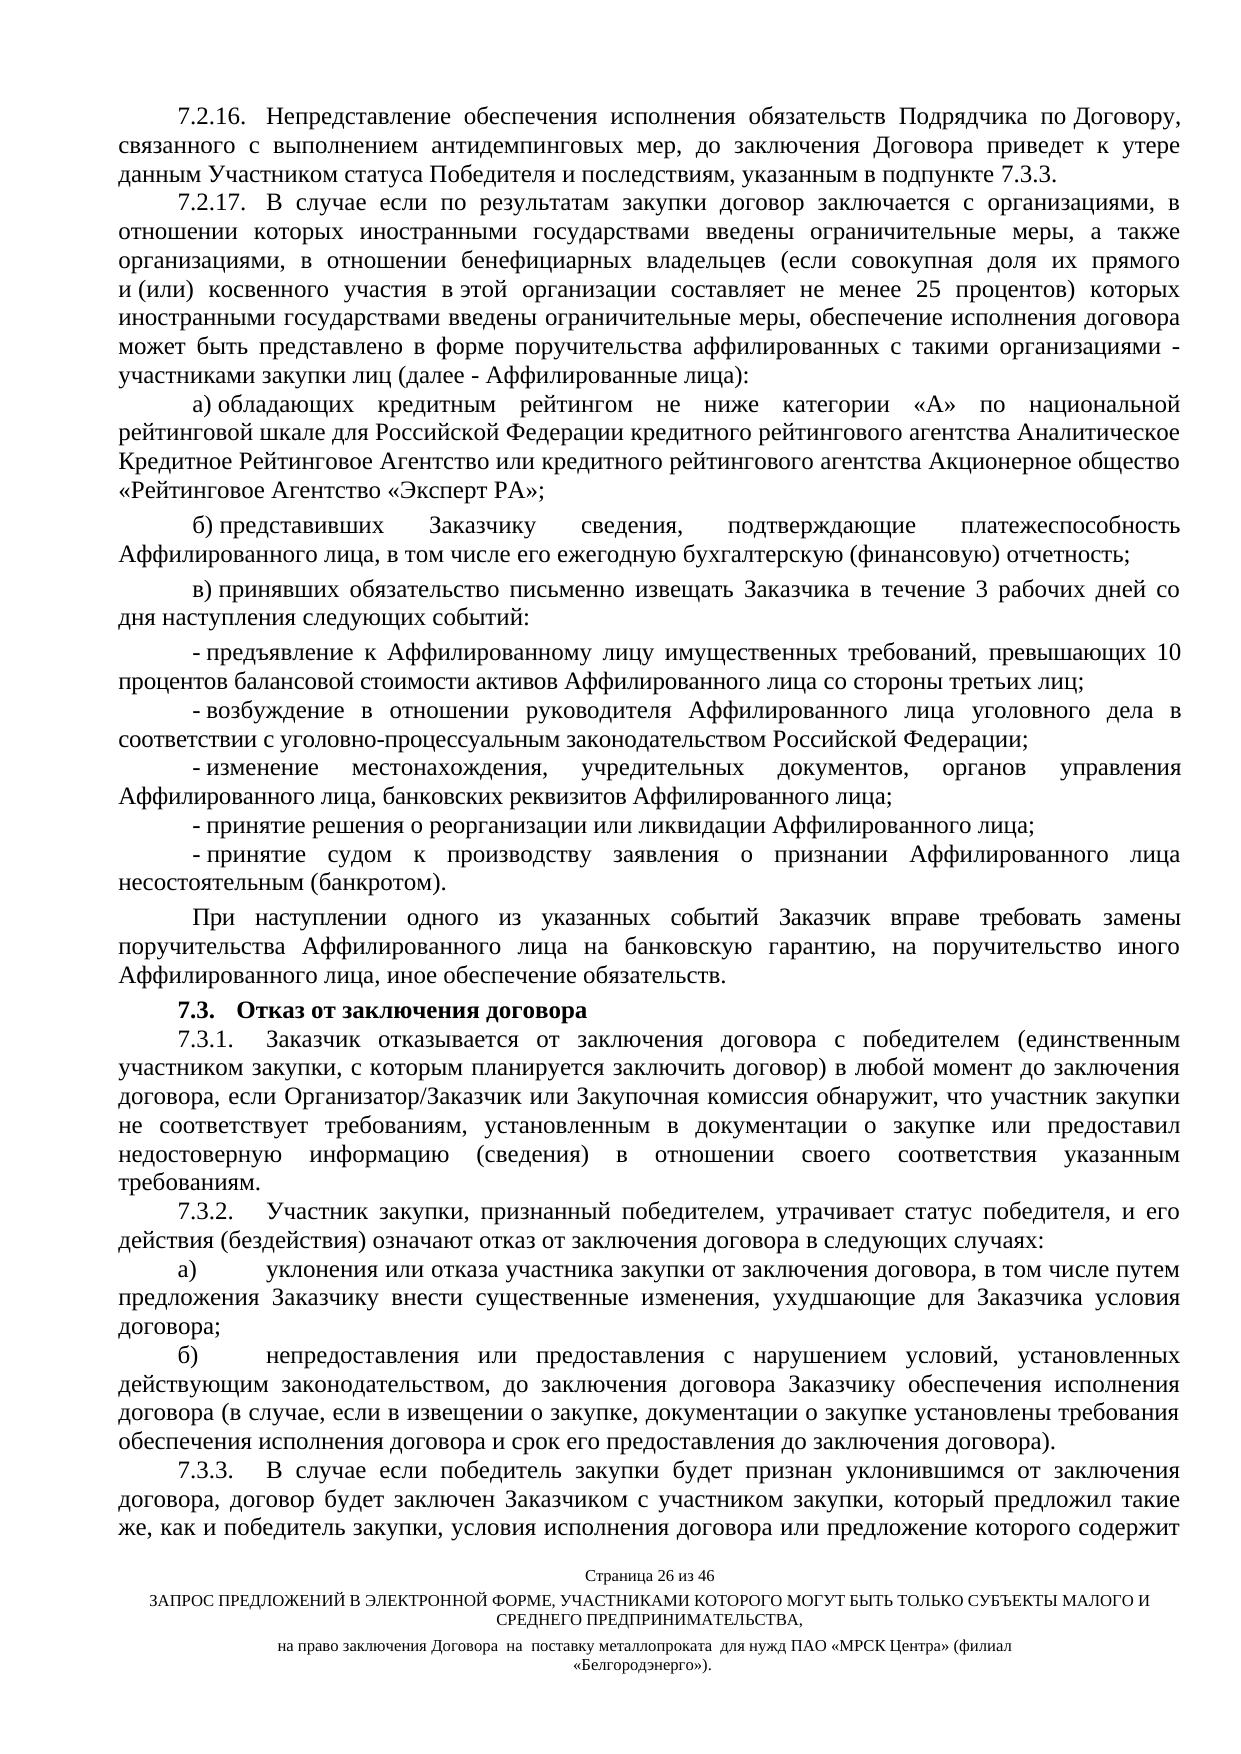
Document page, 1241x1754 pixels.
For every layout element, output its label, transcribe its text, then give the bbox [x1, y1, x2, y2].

list возбуждение в отношении руководителя Аффилированного лица уголовного дела в соответствии с уголовно-процессуальным законодательством Российской Федерации; [118, 695, 1181, 752]
list уклонения или отказа участника закупки от заключения договора, в том числе путем предложения Заказчику внести существенные изменения, ухудшающие для Заказчика условия договора; [118, 1254, 1181, 1340]
subtitle Отказ от заключения договора [118, 995, 1181, 1024]
text - принятие судом к производству заявления о признании Аффилированного лица несостоятельным (банкротом). [118, 839, 1181, 896]
text а) обладающих кредитным рейтингом не ниже категории «А» по национальной рейтинговой шкале для Российской Федерации кредитного рейтингового агентства Аналитическое Кредитное Рейтинговое Агентство или кредитного рейтингового агентства Акционерное общество «Рейтинговое Агентство «Эксперт РА»; [118, 389, 1181, 504]
list предъявление к Аффилированному лицу имущественных требований, превышающих 10 процентов балансовой стоимости активов Аффилированного лица со стороны третьих лиц; [118, 637, 1181, 695]
list принятие решения о реорганизации или ликвидации Аффилированного лица; [118, 810, 1181, 839]
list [118, 1455, 1181, 1541]
list изменение местонахождения, учредительных документов, органов управления Аффилированного лица, банковских реквизитов Аффилированного лица; [118, 752, 1181, 810]
list Участник закупки, признанный победителем, утрачивает статус победителя, и его действия (бездействия) означают отказ от заключения договора в следующих случаях: [118, 1196, 1181, 1254]
subtitle Непредставление обеспечения исполнения обязательств Подрядчика по Договору, связанного с выполнением антидемпинговых мер, до заключения Договора приведет к утере данным Участником статуса Победителя и последствиям, указанным в подпункте 7.3.3. [118, 101, 1181, 187]
list Заказчик отказывается от заключения договора с победителем (единственным участником закупки, с которым планируется заключить договор) в любой момент до заключения договора, если Организатор/Заказчик или Закупочная комиссия обнаружит, что участник закупки не соответствует требованиям, установленным в документации о закупке или предоставил недостоверную информацию (сведения) в отношении своего соответствия указанным требованиям. [118, 1024, 1181, 1196]
subtitle В случае если по результатам закупки договор заключается с организациями, в отношении которых иностранными государствами введены ограничительные меры, а также организациями, в отношении бенефициарных владельцев (если совокупная доля их прямого и (или) косвенного участия в этой организации составляет не менее 25 процентов) которых иностранными государствами введены ограничительные меры, обеспечение исполнения договора может быть представлено в форме поручительства аффилированных с такими организациями - участниками закупки лиц (далее - Аффилированные лица): [118, 187, 1181, 389]
text При наступлении одного из указанных событий Заказчик вправе требовать замены поручительства Аффилированного лица на банковскую гарантию, на поручительство иного Аффилированного лица, иное обеспечение обязательств. [118, 902, 1181, 989]
text б) представивших Заказчику сведения, подтверждающие платежеспособность Аффилированного лица, в том числе его ежегодную бухгалтерскую (финансовую) отчетность; [118, 510, 1181, 567]
text в) принявших обязательство письменно извещать Заказчика в течение 3 рабочих дней со дня наступления следующих событий: [118, 574, 1181, 631]
list непредоставления или предоставления с нарушением условий, установленных действующим законодательством, до заключения договора Заказчику обеспечения исполнения договора (в случае, если в извещении о закупке, документации о закупке установлены требования обеспечения исполнения договора и срок его предоставления до заключения договора). [118, 1340, 1181, 1455]
